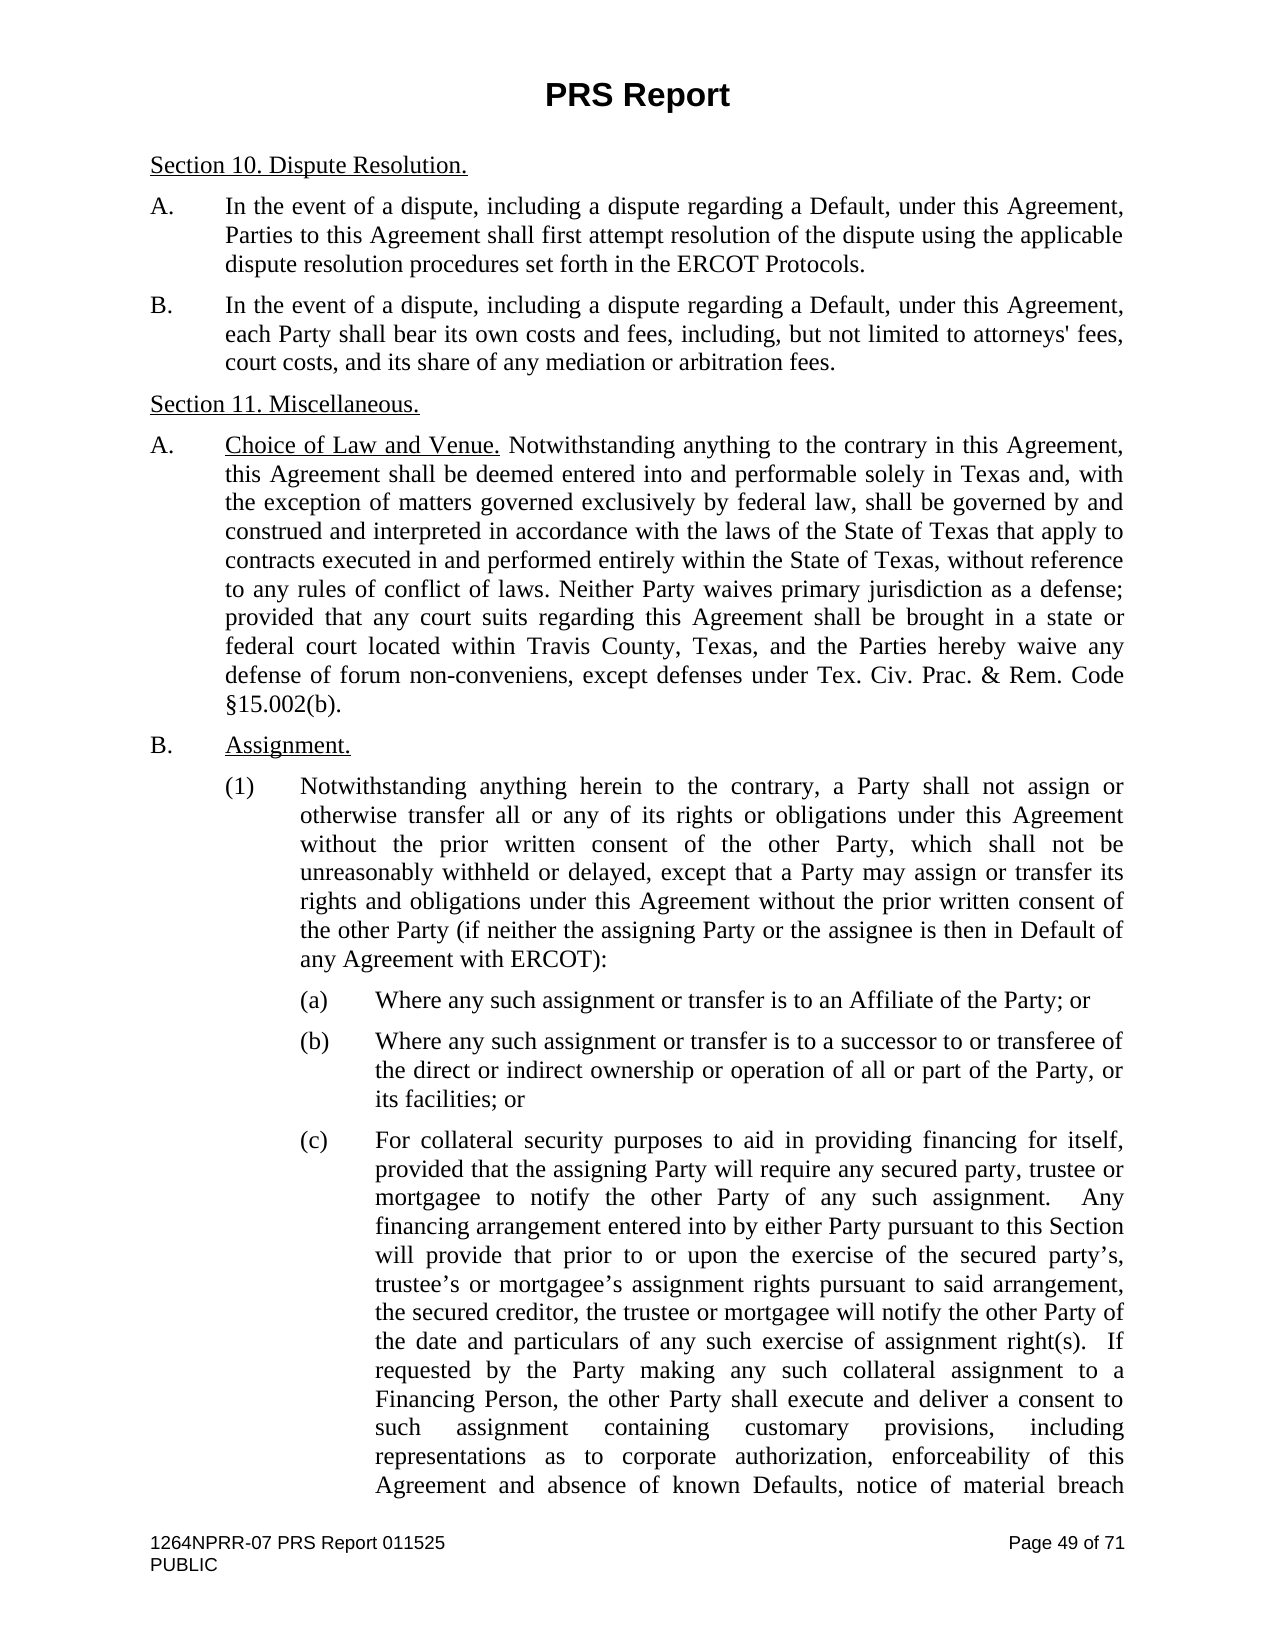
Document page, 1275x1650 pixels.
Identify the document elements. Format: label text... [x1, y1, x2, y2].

text A. Choice of Law and Venue. Notwithstanding anything to the contrary in this Agreement, this Agreement shall be deemed entered into and performable solely in Texas and, with the exception of matters governed exclusively by federal law, shall be governed by and construed and interpreted in accordance with the laws of the State of Texas that apply to contracts executed in and performed entirely within the State of Texas, without reference to any rules of conflict of laws. Neither Party waives primary jurisdiction as a defense; provided that any court suits regarding this Agreement shall be brought in a state or federal court located within Travis County, Texas, and the Parties hereby waive any defense of forum non-conveniens, except defenses under Tex. Civ. Prac. & Rem. Code §15.002(b). [150, 430, 1125, 717]
text (a) Where any such assignment or transfer is to an Affiliate of the Party; or [300, 985, 1125, 1014]
text B. In the event of a dispute, including a dispute regarding a Default, under this Agreement, each Party shall bear its own costs and fees, including, but not limited to attorneys' fees, court costs, and its share of any mediation or arbitration fees. [150, 290, 1125, 376]
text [300, 1125, 1125, 1499]
text (1) Notwithstanding anything herein to the contrary, a Party shall not assign or otherwise transfer all or any of its rights or obligations under this Agreement without the prior written consent of the other Party, which shall not be unreasonably withheld or delayed, except that a Party may assign or transfer its rights and obligations under this Agreement without the prior written consent of the other Party (if neither the assigning Party or the assignee is then in Default of any Agreement with ERCOT): [225, 771, 1125, 972]
text Section 11. Miscellaneous. [150, 389, 1125, 417]
text B. Assignment. [150, 730, 1125, 759]
text A. In the event of a dispute, including a dispute regarding a Default, under this Agreement, Parties to this Agreement shall first attempt resolution of the dispute using the applicable dispute resolution procedures set forth in the ERCOT Protocols. [150, 191, 1125, 277]
text Section 10. Dispute Resolution. [150, 150, 1125, 179]
text (b) Where any such assignment or transfer is to a successor to or transferee of the direct or indirect ownership or operation of all or part of the Party, or its facilities; or [300, 1026, 1125, 1112]
